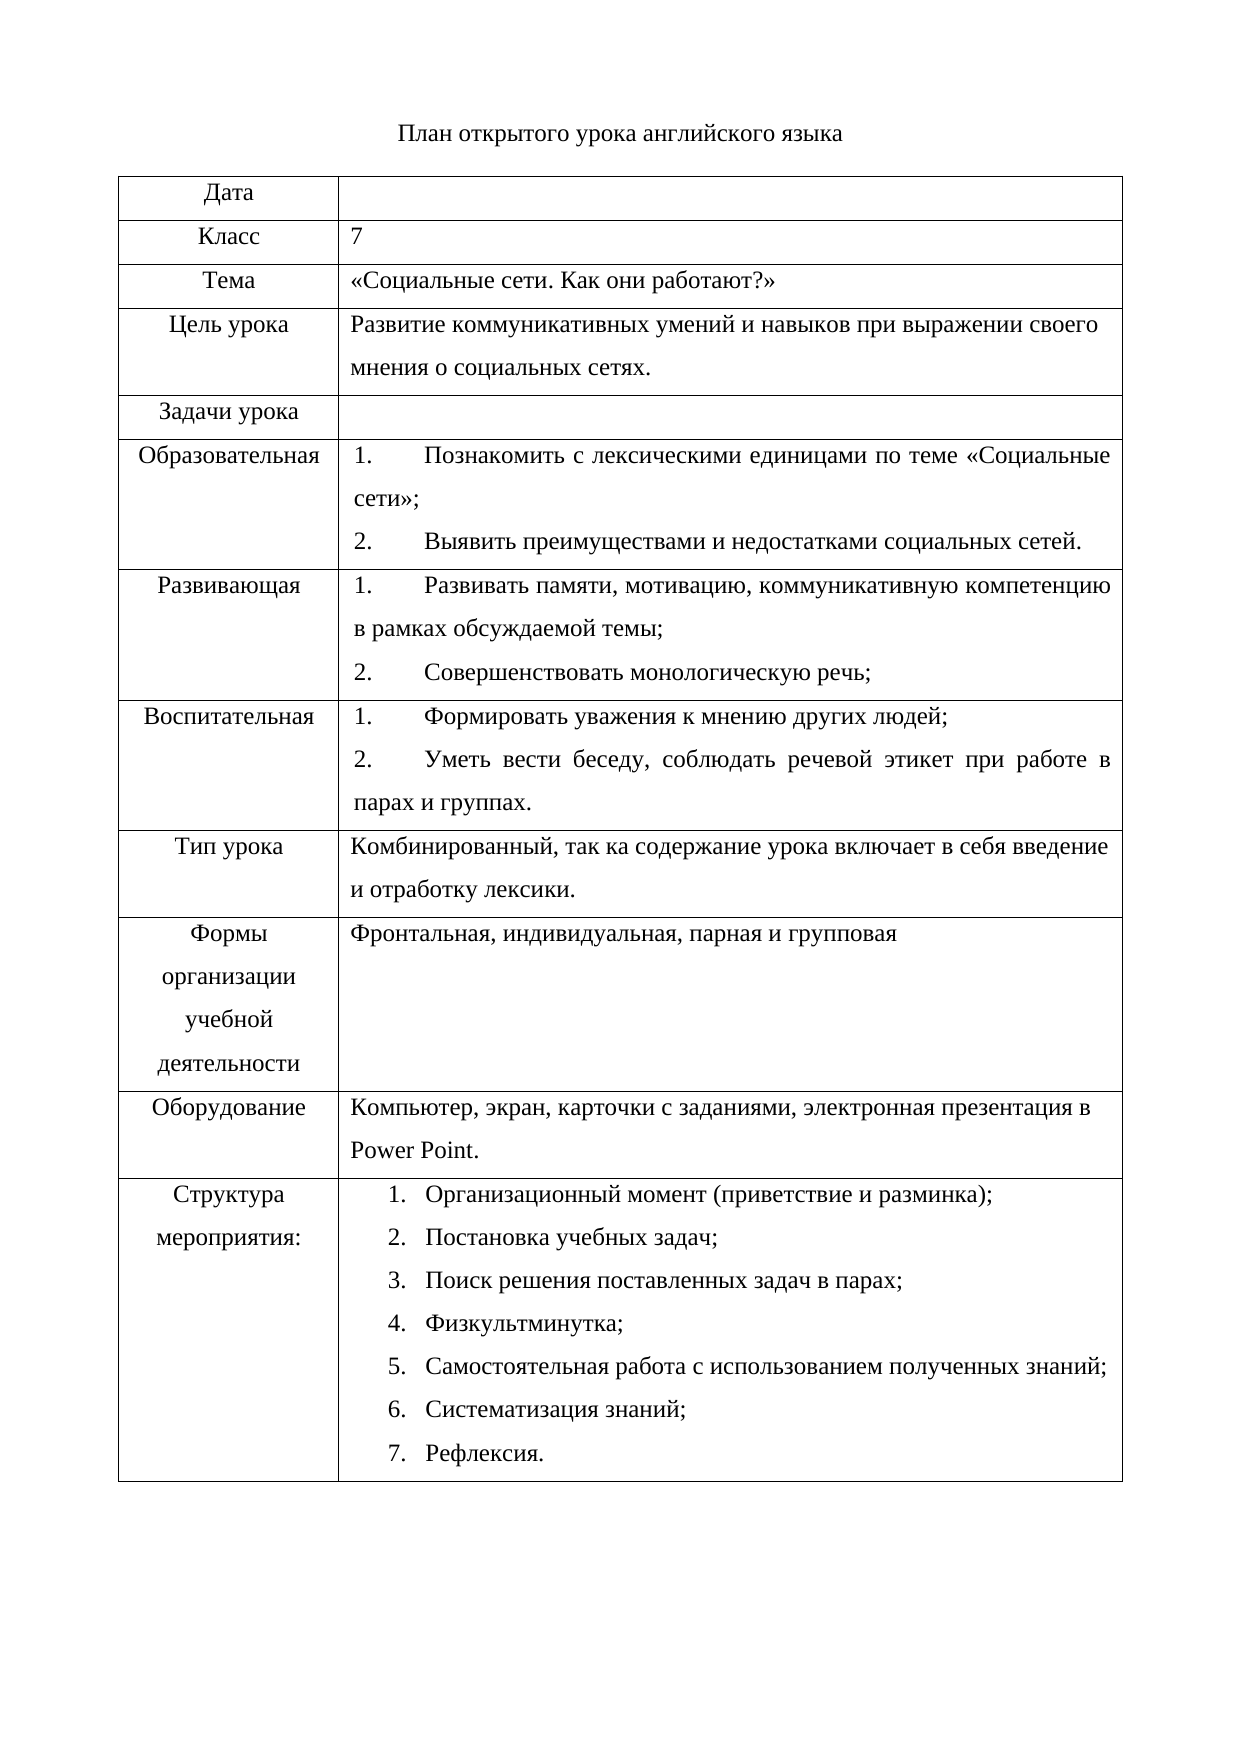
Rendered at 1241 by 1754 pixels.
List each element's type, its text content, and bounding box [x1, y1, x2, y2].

table_cell Компьютер, экран, карточки с заданиями, электронная презентация в Power Point. [339, 1092, 1122, 1178]
table_header Дата [119, 177, 338, 220]
table_cell Образовательная [119, 440, 338, 569]
table_cell Оборудование [119, 1092, 338, 1178]
table_cell Формы организации учебной деятельности [119, 918, 338, 1091]
table_cell Задачи урока [119, 396, 338, 439]
table_header [339, 177, 1122, 220]
table_cell Развитие коммуникативных умений и навыков при выражении своего мнения о социальных сетях. [339, 309, 1122, 395]
table_cell Комбинированный, так ка содержание урока включает в себя введение и отработку лексики. [339, 831, 1122, 917]
table_cell Цель урока [119, 309, 338, 395]
table_cell Тема [119, 265, 338, 308]
table_cell Воспитательная [119, 701, 338, 830]
table_cell Формировать уважения к мнению других людей; Уметь вести беседу, соблюдать речевой этикет при работе в парах и группах. [339, 701, 1122, 830]
table_cell Фронтальная, индивидуальная, парная и групповая [339, 918, 1122, 1091]
table_cell Тип урока [119, 831, 338, 917]
table_cell Структура мероприятия: [119, 1179, 338, 1481]
table_cell 7 [339, 221, 1122, 264]
table_cell Организационный момент (приветствие и разминка); Постановка учебных задач; Поиск решения поставленных задач в парах; Физкультминутка; Самостоятельная работа с использованием полученных знаний; Систематизация знаний; Рефлексия. [339, 1179, 1122, 1481]
text План открытого урока английского языка [118, 118, 1122, 147]
table_cell Класс [119, 221, 338, 264]
table_cell Развивать памяти, мотивацию, коммуникативную компетенцию в рамках обсуждаемой темы; Совершенствовать монологическую речь; [339, 570, 1122, 700]
table_cell «Социальные сети. Как они работают?» [339, 265, 1122, 308]
table_cell Познакомить с лексическими единицами по теме «Социальные сети»; Выявить преимуществами и недостатками социальных сетей. [339, 440, 1122, 569]
table_cell Развивающая [119, 570, 338, 700]
table_cell [339, 396, 1122, 439]
